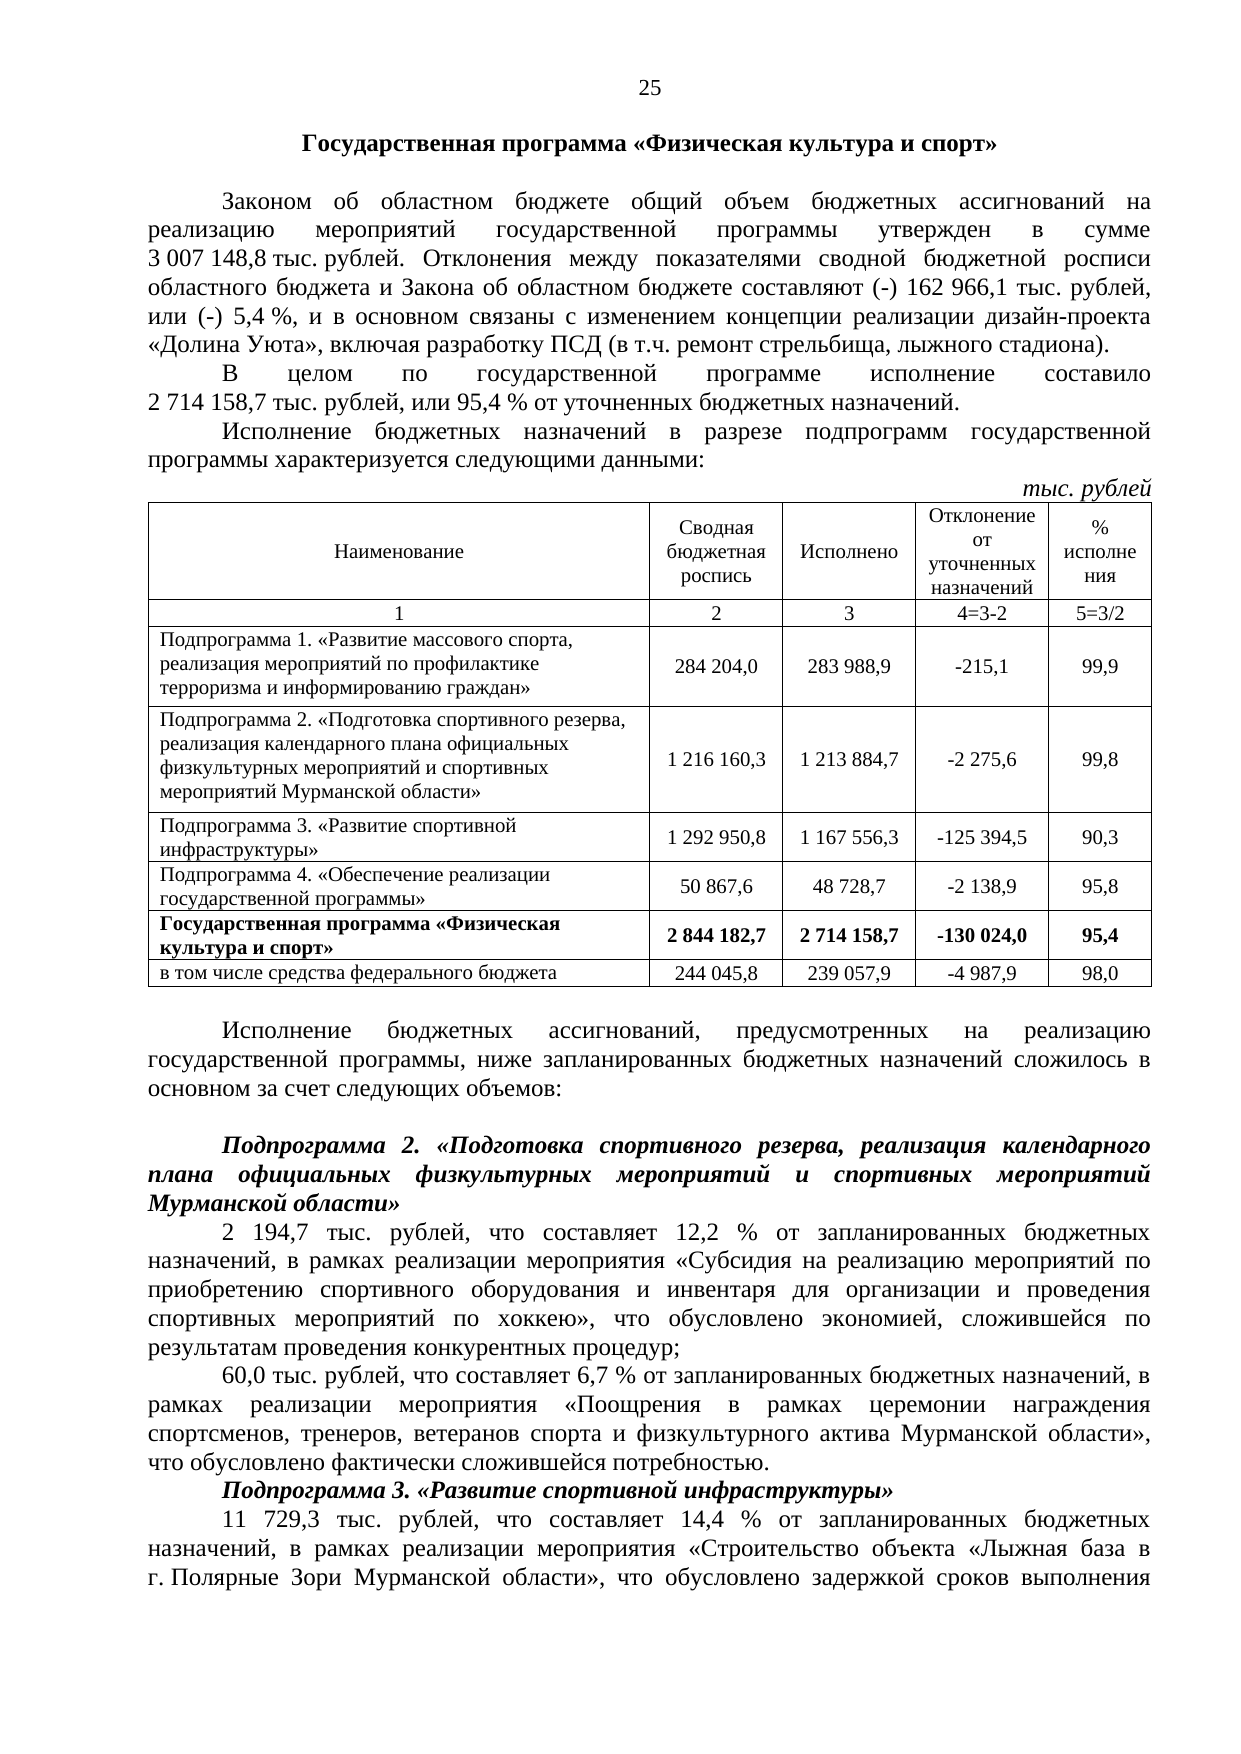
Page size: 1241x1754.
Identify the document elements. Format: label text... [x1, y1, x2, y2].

table_cell 98,0 [1049, 960, 1151, 986]
text Исполнение бюджетных назначений в разрезе подпрограмм государственной программы характеризуется следующими данными: [148, 416, 1152, 473]
table_cell 1 167 556,3 [783, 813, 915, 861]
table_cell 2 844 182,7 [650, 911, 782, 959]
text 60,0 тыс. рублей, что составляет 6,7 % от запланированных бюджетных назначений, в рамках реализации мероприятия «Поощрения в рамках церемонии награждения спортсменов, тренеров, ветеранов спорта и физкультурного актива Мурманской области», что обусловлено фактически сложившейся потребностью. [148, 1360, 1152, 1475]
table_cell -2 275,6 [916, 707, 1048, 812]
table_cell 1 [149, 600, 649, 626]
text В целом по государственной программе исполнение составило 2 714 158,7 тыс. рублей, или 95,4 % от уточненных бюджетных назначений. [148, 358, 1152, 416]
table_cell 4=3-2 [916, 600, 1048, 626]
text 2 194,7 тыс. рублей, что составляет 12,2 % от запланированных бюджетных назначений, в рамках реализации мероприятия «Субсидия на реализацию мероприятий по приобретению спортивного оборудования и инвентаря для организации и проведения спортивных мероприятий по хоккею», что обусловлено экономией, сложившейся по результатам проведения конкурентных процедур; [148, 1217, 1152, 1360]
table_cell -4 987,9 [916, 960, 1048, 986]
table_cell 95,8 [1049, 862, 1151, 910]
table_cell 99,9 [1049, 627, 1151, 706]
table_cell -130 024,0 [916, 911, 1048, 959]
table_header Отклонение от уточненных назначений [916, 503, 1048, 599]
table_cell 90,3 [1049, 813, 1151, 861]
table_cell Подпрограмма 3. «Развитие спортивной инфраструктуры» [149, 813, 649, 861]
table_cell 3 [783, 600, 915, 626]
table_cell в том числе средства федерального бюджета [149, 960, 649, 986]
text тыс. рублей [148, 473, 1152, 502]
table_cell 5=3/2 [1049, 600, 1151, 626]
table_cell 48 728,7 [783, 862, 915, 910]
table_cell 99,8 [1049, 707, 1151, 812]
table_header Сводная бюджетная роспись [650, 503, 782, 599]
table_cell 1 216 160,3 [650, 707, 782, 812]
table_cell 1 213 884,7 [783, 707, 915, 812]
table_cell 239 057,9 [783, 960, 915, 986]
text Подпрограмма 3. «Развитие спортивной инфраструктуры» [148, 1475, 1152, 1504]
text Исполнение бюджетных ассигнований, предусмотренных на реализацию государственной программы, ниже запланированных бюджетных назначений сложилось в основном за счет следующих объемов: [148, 1015, 1152, 1102]
table_cell -215,1 [916, 627, 1048, 706]
table_cell -125 394,5 [916, 813, 1048, 861]
table_header Наименование [149, 503, 649, 599]
table_cell Подпрограмма 4. «Обеспечение реализации государственной программы» [149, 862, 649, 910]
table_cell Подпрограмма 1. «Развитие массового спорта, реализация мероприятий по профилактике терроризма и информированию граждан» [149, 627, 649, 706]
table_header Исполнено [783, 503, 915, 599]
table_cell 1 292 950,8 [650, 813, 782, 861]
table_cell 2 [650, 600, 782, 626]
table_cell -2 138,9 [916, 862, 1048, 910]
table_cell 95,4 [1049, 911, 1151, 959]
table_header % исполнения [1049, 503, 1151, 599]
table_cell 2 714 158,7 [783, 911, 915, 959]
table_cell 50 867,6 [650, 862, 782, 910]
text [148, 1504, 1152, 1590]
table_cell Подпрограмма 2. «Подготовка спортивного резерва, реализация календарного плана официальных физкультурных мероприятий и спортивных мероприятий Мурманской области» [149, 707, 649, 812]
table_cell 284 204,0 [650, 627, 782, 706]
subtitle Государственная программа «Физическая культура и спорт» [148, 128, 1152, 157]
text Подпрограмма 2. «Подготовка спортивного резерва, реализация календарного плана официальных физкультурных мероприятий и спортивных мероприятий Мурманской области» [148, 1130, 1152, 1217]
table_cell 283 988,9 [783, 627, 915, 706]
text Законом об областном бюджете общий объем бюджетных ассигнований на реализацию мероприятий государственной программы утвержден в сумме 3 007 148,8 тыс. рублей. Отклонения между показателями сводной бюджетной росписи областного бюджета и Закона об областном бюджете составляют (-) 162 966,1 тыс. рублей, или (-) 5,4 %, и в основном связаны с изменением концепции реализации дизайн-проекта «Долина Уюта», включая разработку ПСД (в т.ч. ремонт стрельбища, лыжного стадиона). [148, 186, 1152, 358]
table_cell 244 045,8 [650, 960, 782, 986]
table_cell Государственная программа «Физическая культура и спорт» [149, 911, 649, 959]
